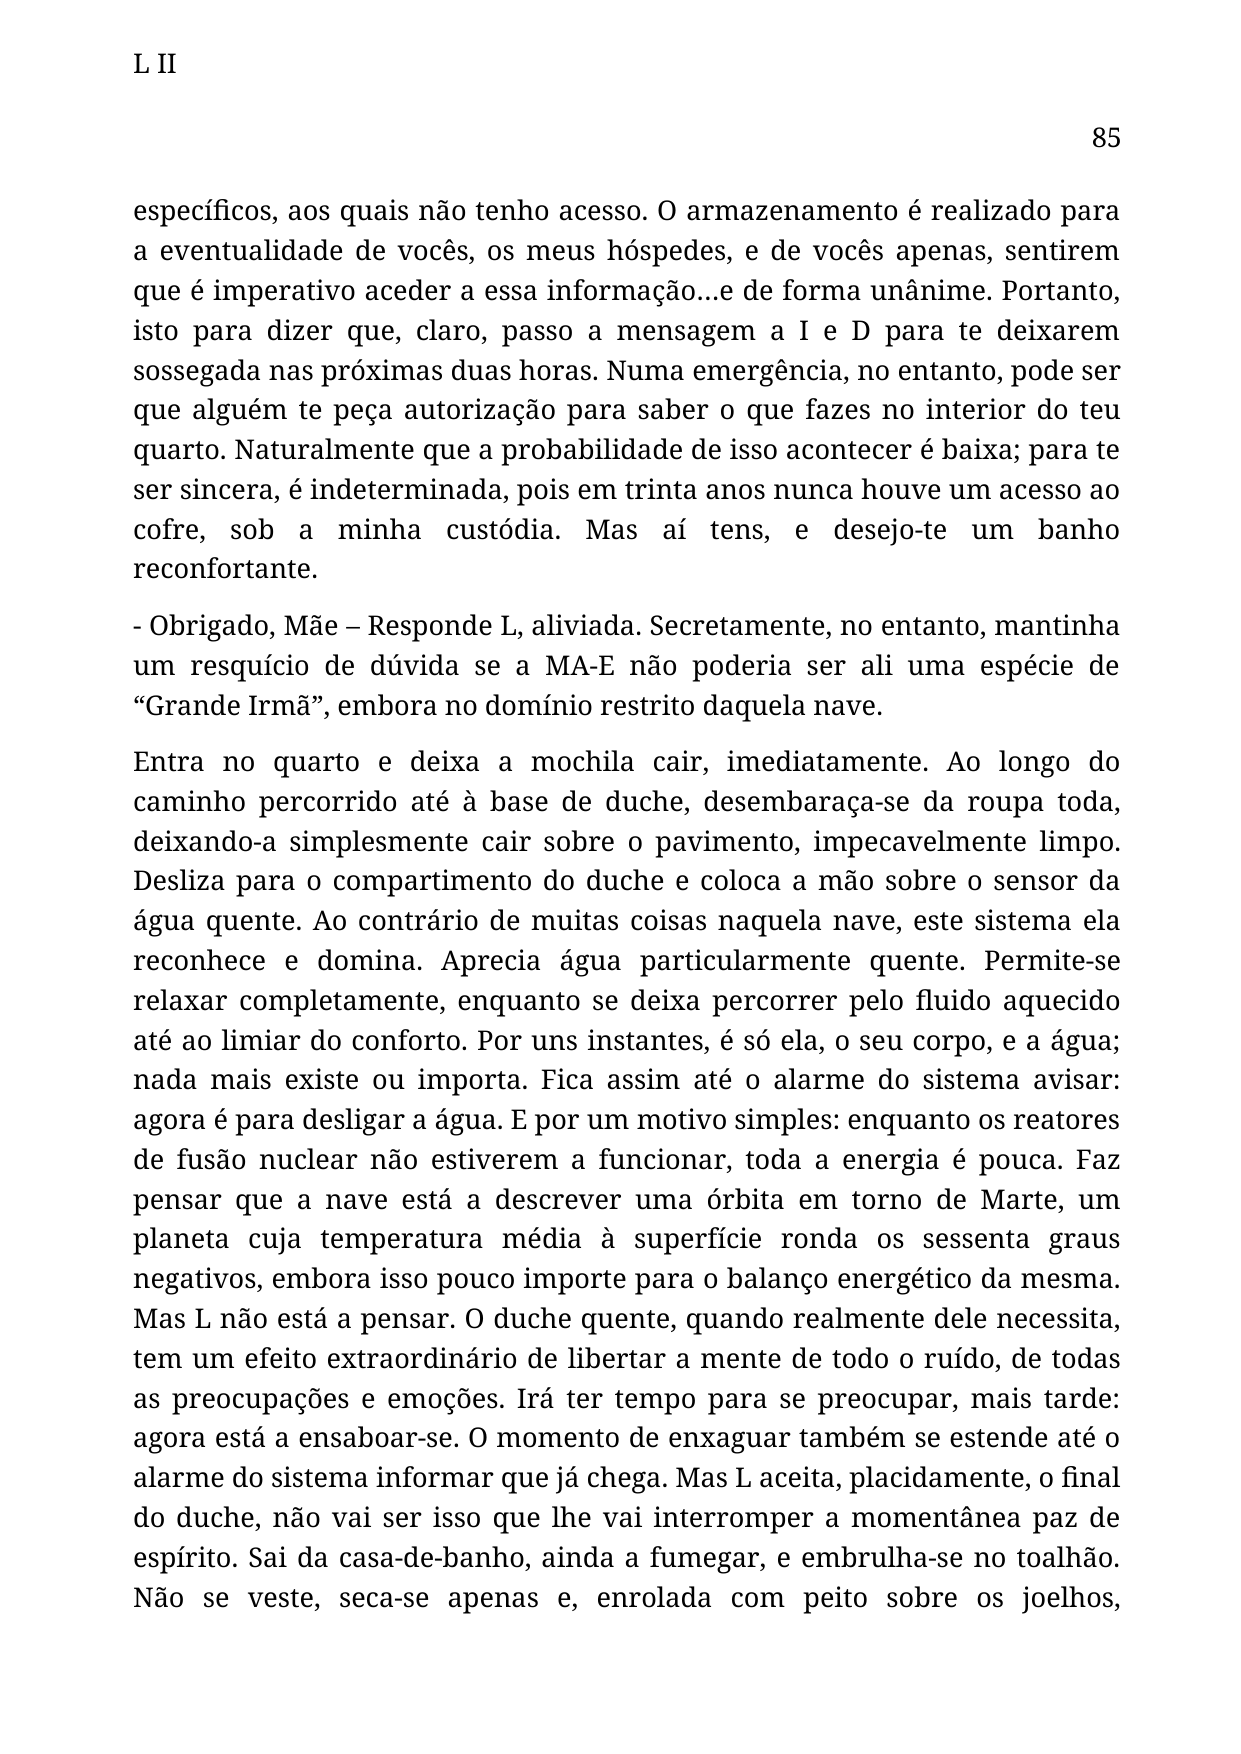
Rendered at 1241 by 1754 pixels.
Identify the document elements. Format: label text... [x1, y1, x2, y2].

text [133, 192, 1122, 587]
text - Obrigado, Mãe – Responde L, aliviada. Secretamente, no entanto, mantinha um resquício de dúvida se a MA-E não poderia ser ali uma espécie de “Grande Irmã”, embora no domínio restrito daquela nave. [133, 606, 1122, 723]
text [133, 742, 1122, 1615]
